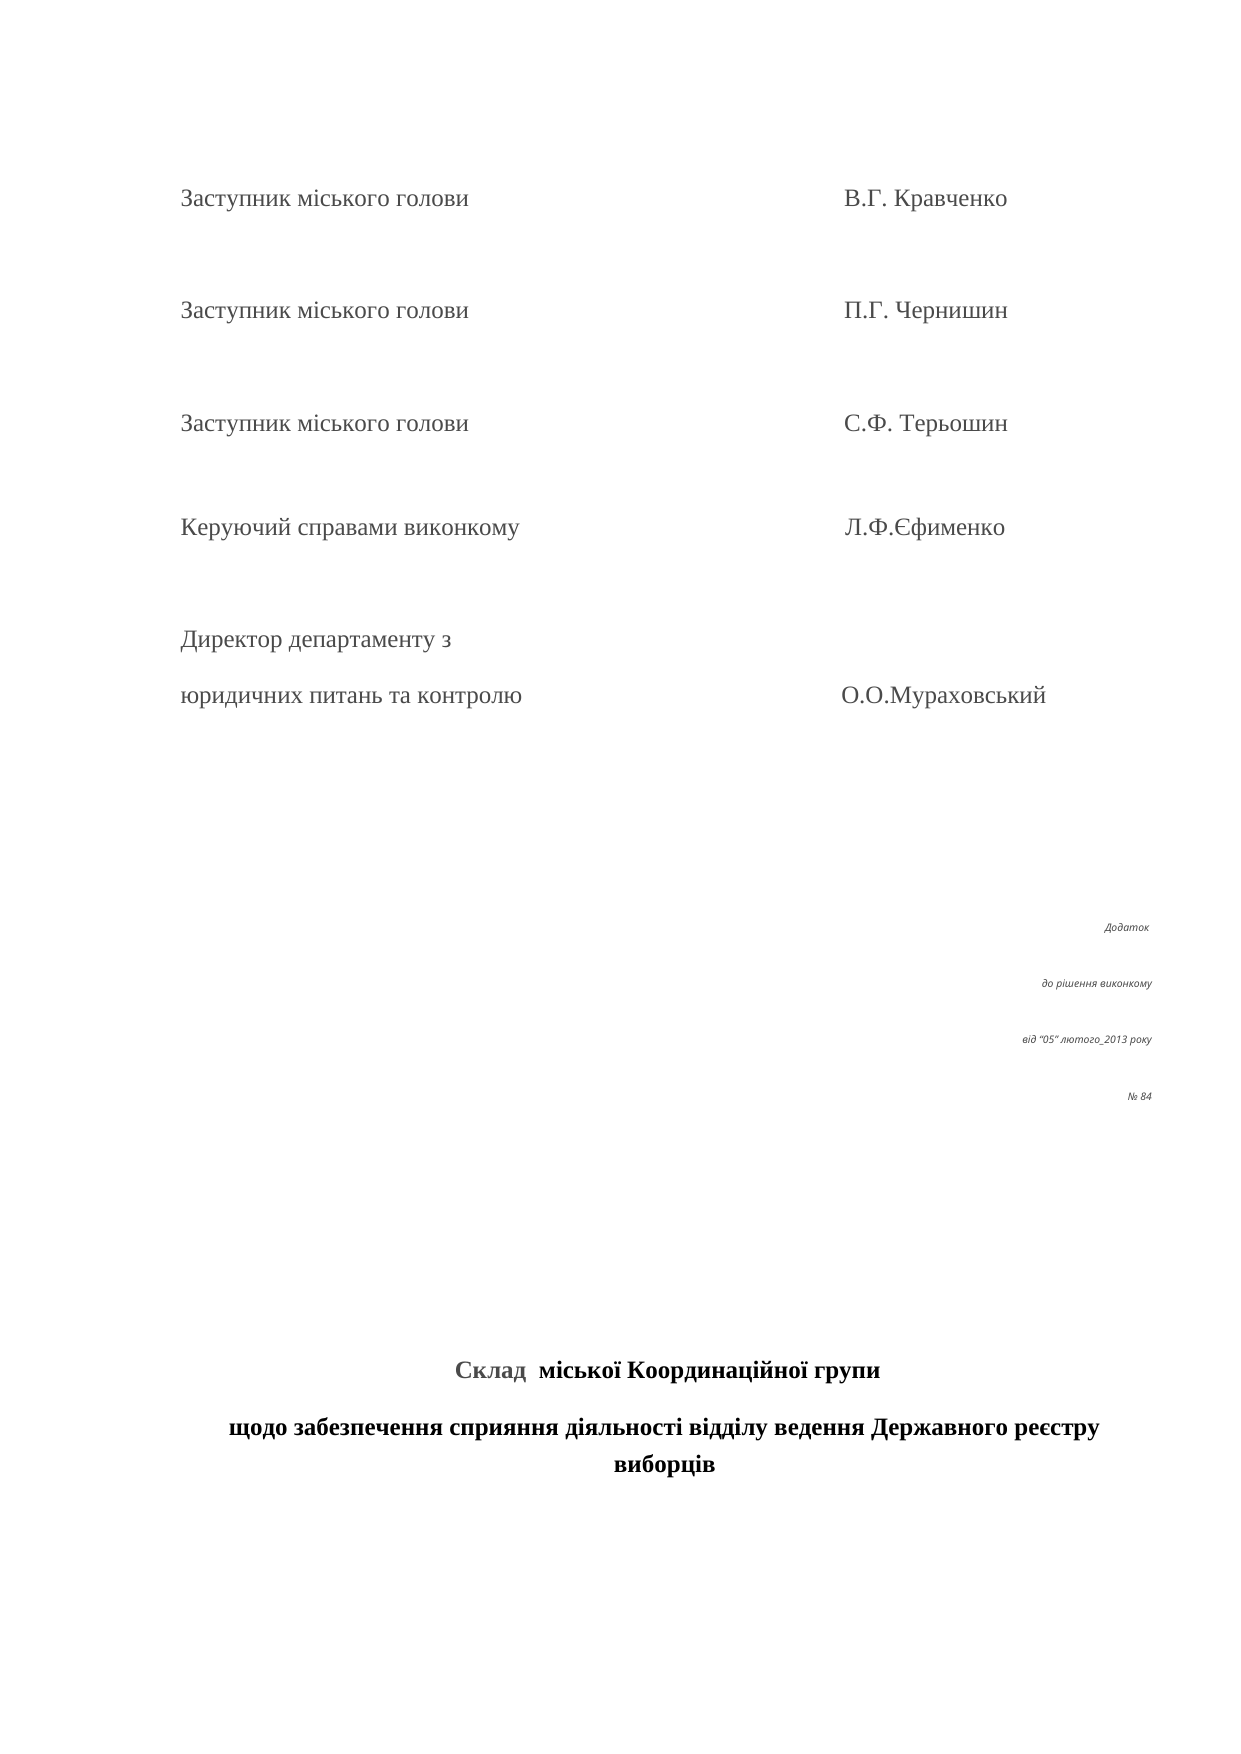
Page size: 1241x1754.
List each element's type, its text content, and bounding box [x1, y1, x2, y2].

text Заступник міського голови С.Ф. Терьошин [179, 399, 1152, 437]
text Додаток [827, 897, 1152, 934]
text Заступник міського голови П.Г. Чернишин [179, 287, 1152, 324]
text № 84 [177, 1066, 1152, 1103]
text щодо забезпечення сприяння діяльності відділу ведення Державного реєстру виборців [177, 1403, 1152, 1478]
text Склад міської Координаційної групи [177, 1347, 1152, 1384]
text юридичних питань та контролю О.О.Мураховський [179, 672, 1152, 709]
text Заступник міського голови В.Г. Кравченко [179, 174, 1152, 212]
text від “05” лютого_2013 року [177, 1009, 1152, 1047]
text Керуючий справами виконкому Л.Ф.Єфименко [179, 512, 1152, 541]
text до рішення виконкому [177, 953, 1152, 991]
text Директор департаменту з [179, 616, 1152, 653]
